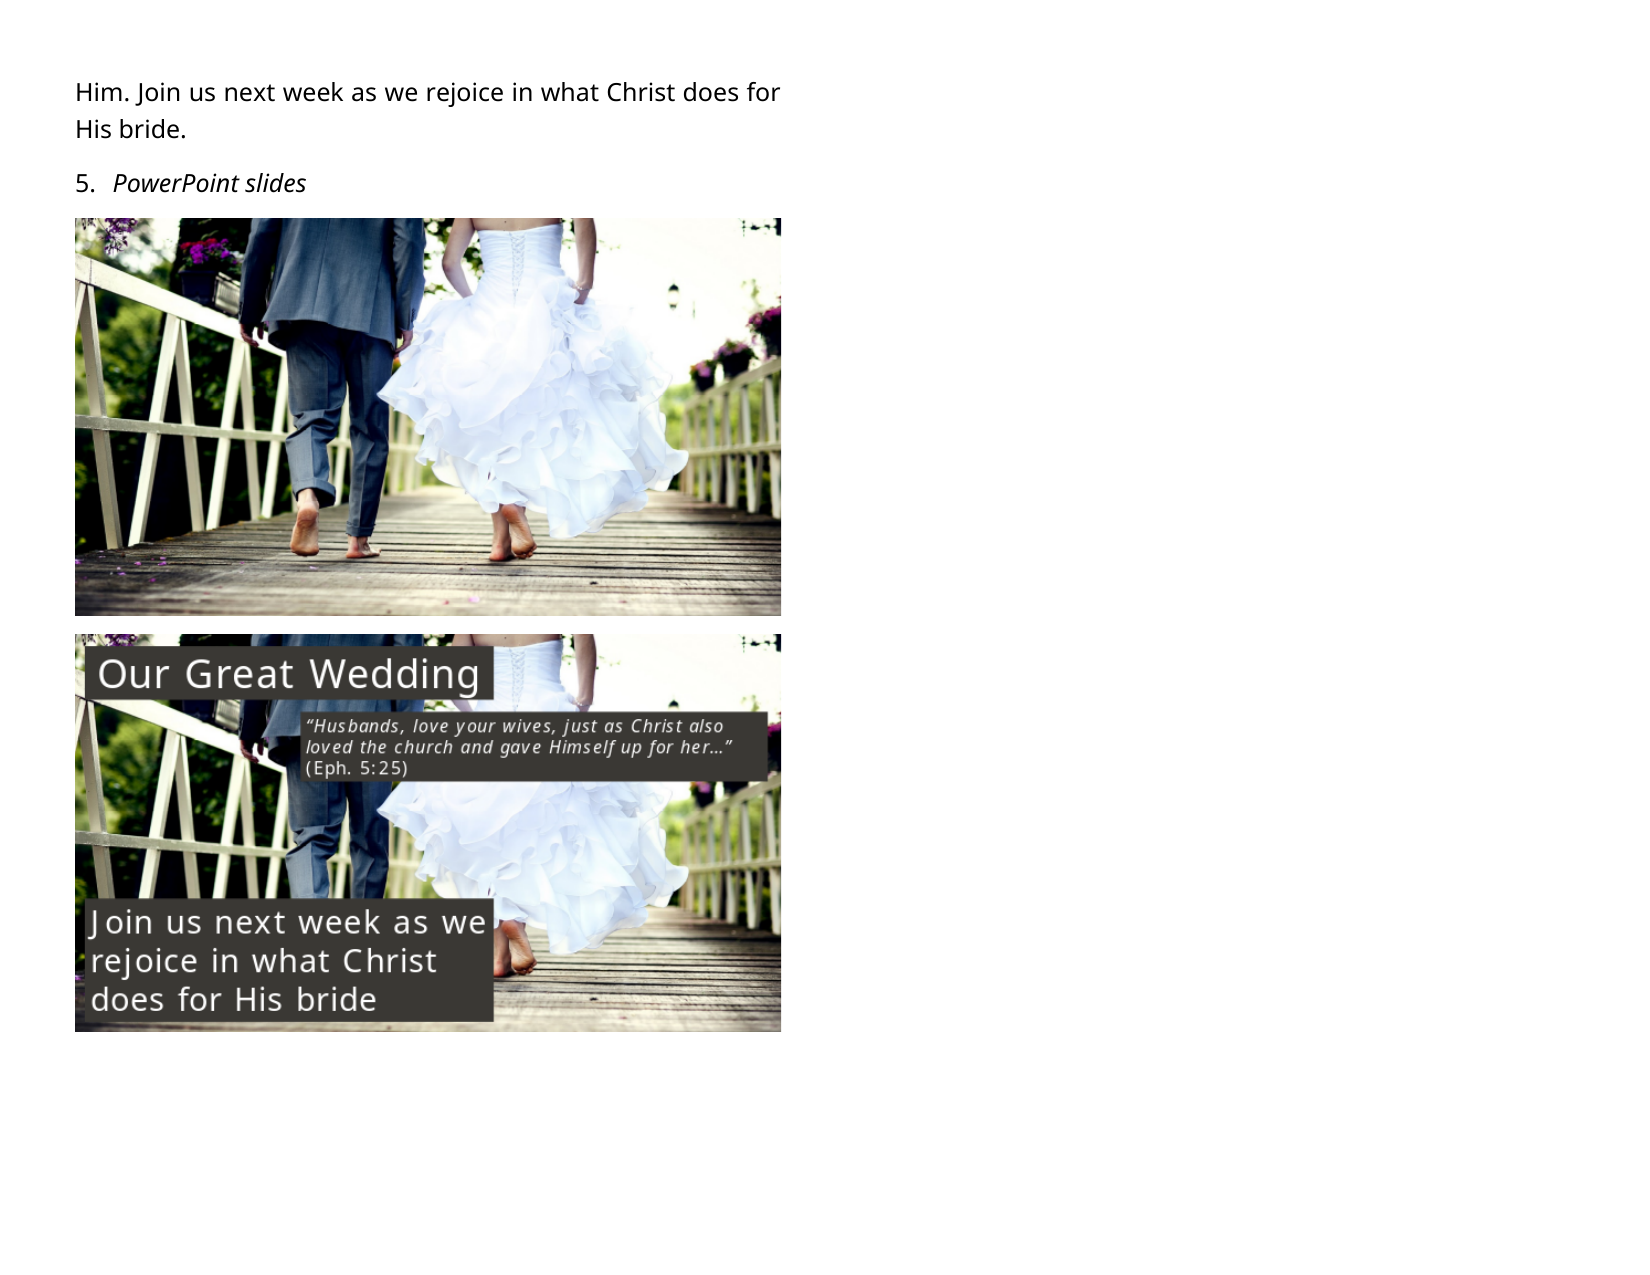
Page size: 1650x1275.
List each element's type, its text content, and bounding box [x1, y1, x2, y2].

list PowerPoint slides [75, 165, 781, 199]
